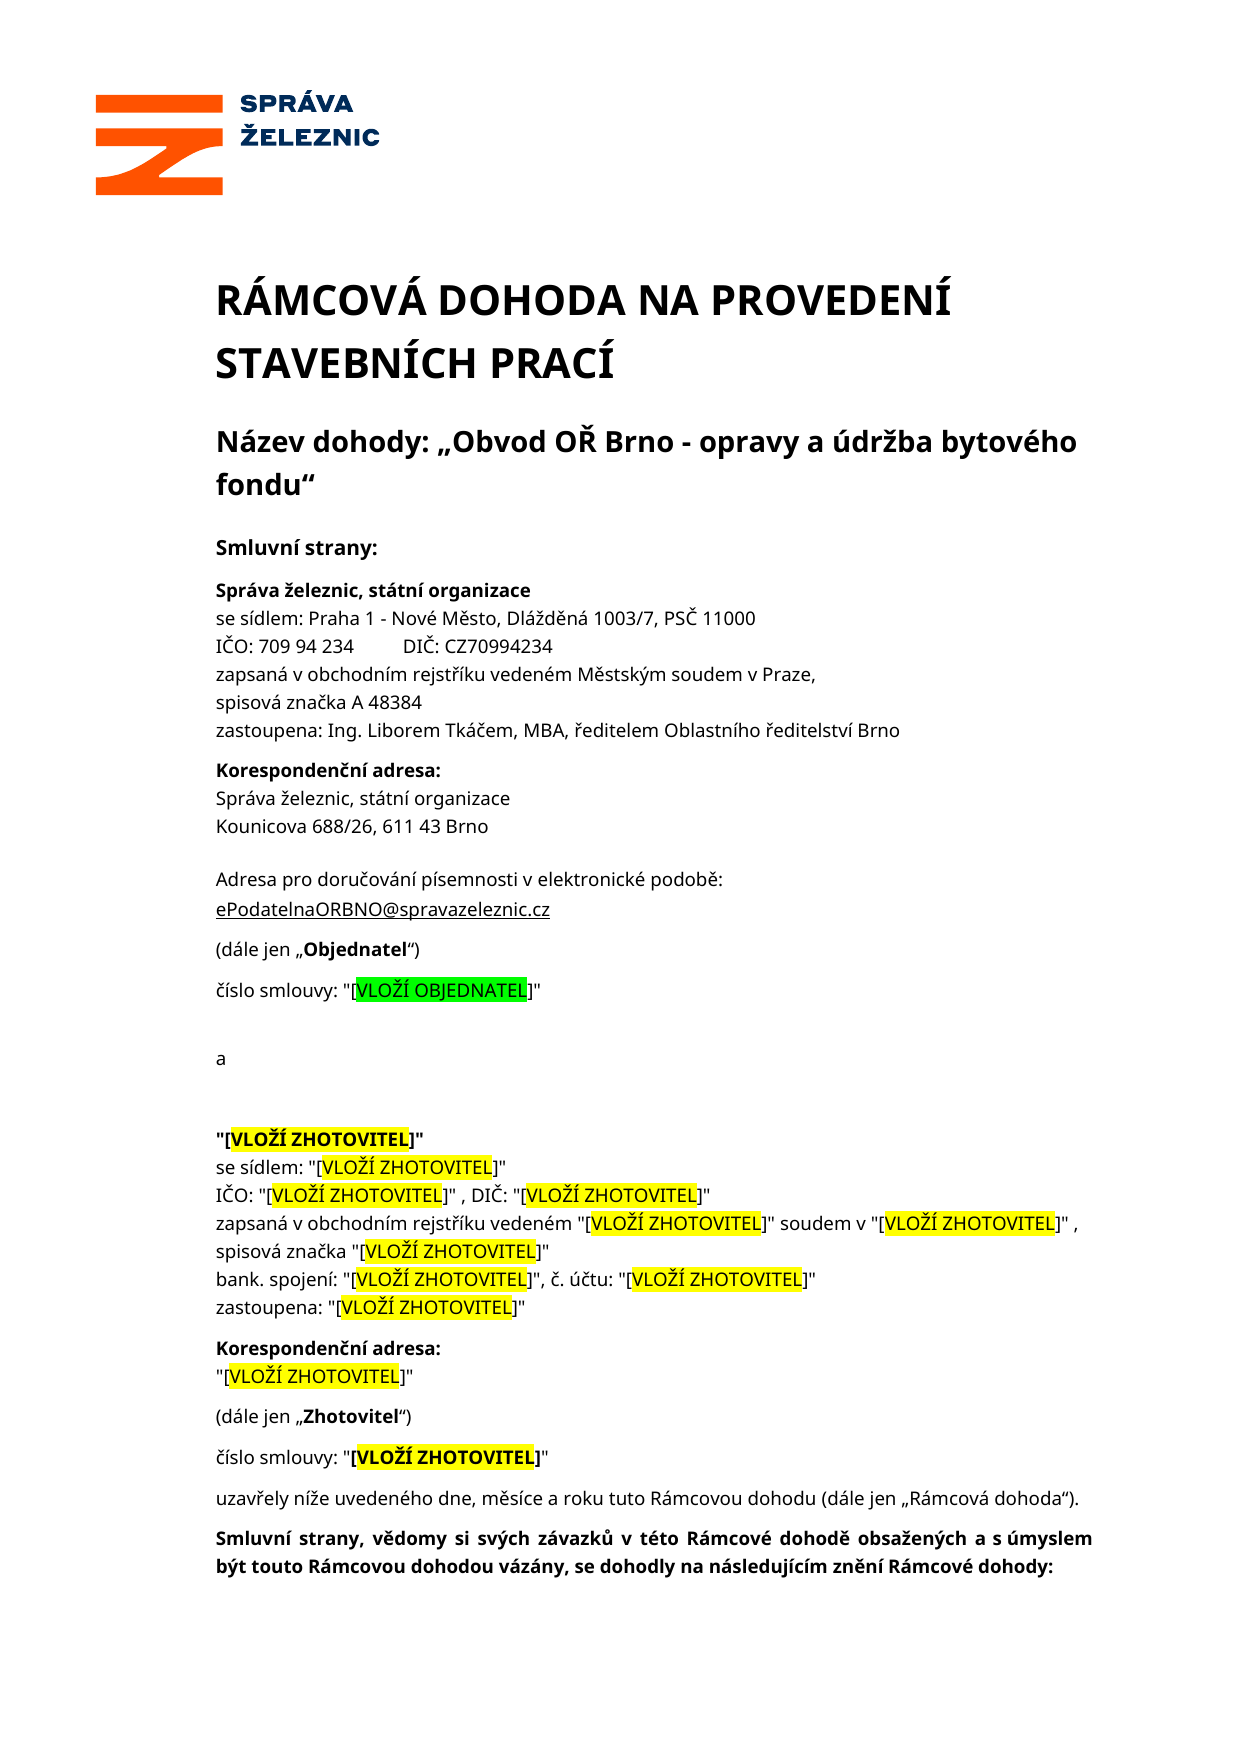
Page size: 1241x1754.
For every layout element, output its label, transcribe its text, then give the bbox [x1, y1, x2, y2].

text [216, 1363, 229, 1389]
text "[VLOŽÍ ZHOTOVITEL]" [399, 1363, 1093, 1389]
text Správa železnic, státní organizace [216, 786, 1093, 811]
text číslo smlouvy: "[VLOŽÍ ZHOTOVITEL]" [216, 1444, 357, 1470]
text Korespondenční adresa: [216, 1335, 1093, 1361]
text spisová značka "[VLOŽÍ ZHOTOVITEL]" [536, 1239, 1093, 1264]
text Kounicova 688/26, 611 43 Brno [216, 814, 1093, 839]
text se sídlem: "[VLOŽÍ ZHOTOVITEL]" [216, 1154, 1093, 1180]
text Korespondenční adresa: [216, 758, 1093, 783]
text zastoupena: "[VLOŽÍ ZHOTOVITEL]" [512, 1295, 1093, 1320]
text spisová značka "[VLOŽÍ ZHOTOVITEL]" [216, 1239, 365, 1264]
text zastoupena: Ing. Liborem Tkáčem, MBA, ředitelem Oblastního ředitelství Brno [216, 717, 1093, 743]
text Název dohody: „Obvod OŘ Brno - opravy a údržba bytového fondu“ [216, 421, 1093, 504]
text a [216, 1046, 1093, 1071]
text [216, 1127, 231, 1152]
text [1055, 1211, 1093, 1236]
text ePodatelnaORBNO@spravazeleznic.cz [216, 896, 1093, 921]
text Smluvní strany: [216, 533, 1093, 562]
text Smluvní strany, vědomy si svých závazků v této Rámcové dohodě obsažených a s úmyslem být touto Rámcovou dohodou vázány, se dohodly na následujícím znění Rámcové dohody: [216, 1525, 1093, 1579]
text Adresa pro doručování písemnosti v elektronické podobě: [216, 867, 1093, 892]
text IČO: "[VLOŽÍ ZHOTOVITEL]" , DIČ: "[VLOŽÍ ZHOTOVITEL]" [697, 1183, 1093, 1208]
text Správa železnic, státní organizace [216, 577, 1093, 602]
text IČO: 709 94 234 DIČ: CZ70994234 [216, 633, 1093, 658]
text (dále jen „Objednatel“) [216, 936, 1093, 962]
text číslo smlouvy: "[VLOŽÍ ZHOTOVITEL]" [534, 1444, 1093, 1470]
text zastoupena: "[VLOŽÍ ZHOTOVITEL]" [216, 1295, 341, 1320]
text číslo smlouvy: "[VLOŽÍ OBJEDNATEL]" [527, 977, 1093, 1002]
text spisová značka A 48384 [216, 689, 1093, 714]
text se sídlem: Praha 1 - Nové Město, Dlážděná 1003/7, PSČ 11000 [216, 605, 1093, 631]
text bank. spojení: "[VLOŽÍ ZHOTOVITEL]", č. účtu: "[VLOŽÍ ZHOTOVITEL]" [802, 1267, 1093, 1292]
text zapsaná v obchodním rejstříku vedeném Městským soudem v Praze, [216, 661, 1093, 687]
text RÁMCOVÁ DOHODA NA PROVEDENÍ STAVEBNÍCH PRACÍ [216, 271, 1093, 390]
text uzavřely níže uvedeného dne, měsíce a roku tuto Rámcovou dohodu (dále jen „Rámcová dohoda“). [216, 1485, 1093, 1510]
text (dále jen „Zhotovitel“) [216, 1404, 1093, 1429]
text "[VLOŽÍ ZHOTOVITEL]" [409, 1127, 1093, 1152]
text zapsaná v obchodním rejstříku vedeném "[VLOŽÍ ZHOTOVITEL]" soudem v "[VLOŽÍ ZHOTOVITEL]" , [216, 1211, 591, 1236]
text číslo smlouvy: "[VLOŽÍ OBJEDNATEL]" [216, 977, 356, 1002]
